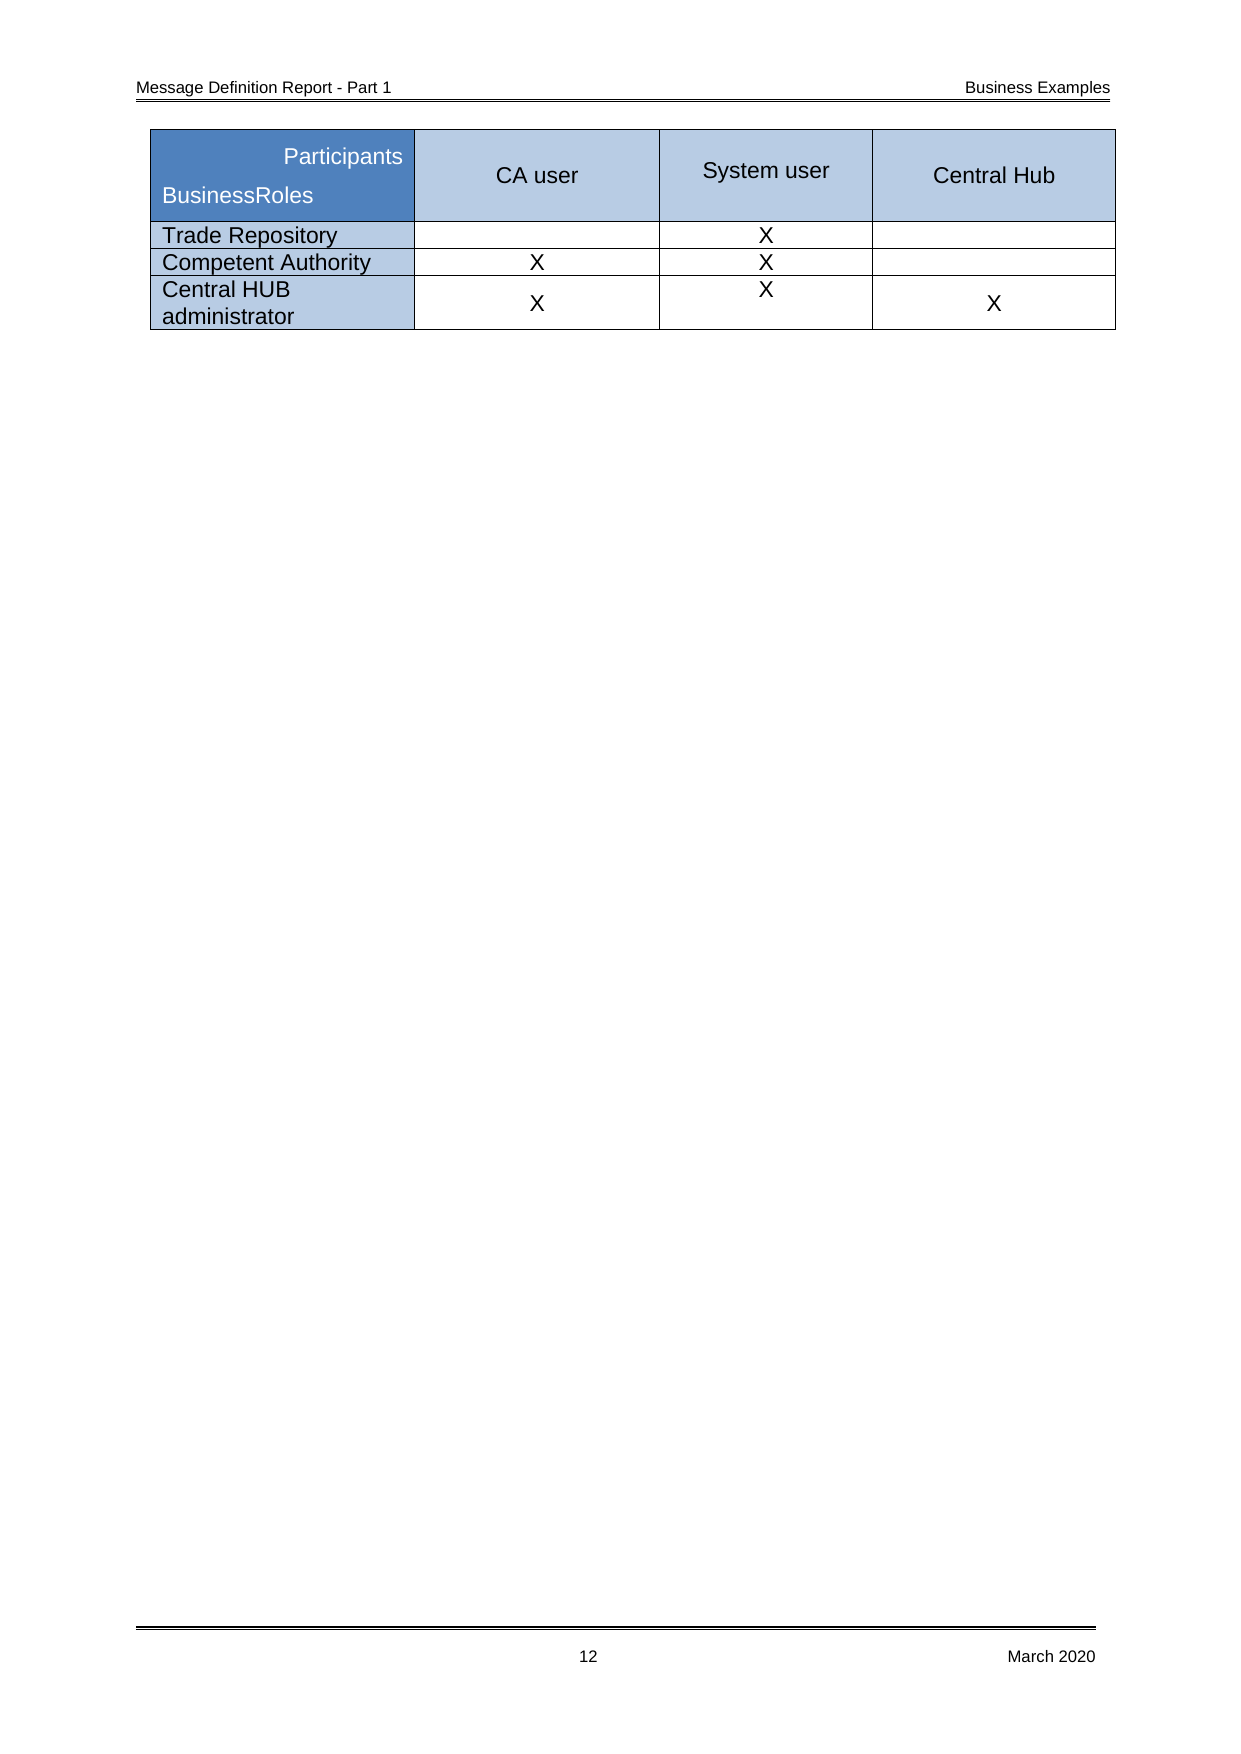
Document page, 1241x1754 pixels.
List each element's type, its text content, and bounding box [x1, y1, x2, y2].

table_cell System user [660, 130, 872, 221]
table_cell X [415, 276, 659, 329]
table_cell [873, 249, 1115, 275]
table_cell X [660, 276, 872, 329]
table_cell X [415, 249, 659, 275]
table_cell X [660, 249, 872, 275]
table_cell Competent Authority [151, 249, 414, 275]
table_cell Participants BusinessRoles [151, 130, 414, 221]
table_cell X [873, 276, 1115, 329]
table_cell CA user [415, 130, 659, 221]
table_cell [415, 222, 659, 248]
table_cell Central HUB administrator [151, 276, 414, 329]
table_cell Trade Repository [151, 222, 414, 248]
table_cell [873, 222, 1115, 248]
table_cell X [660, 222, 872, 248]
table_cell Central Hub [873, 130, 1115, 221]
